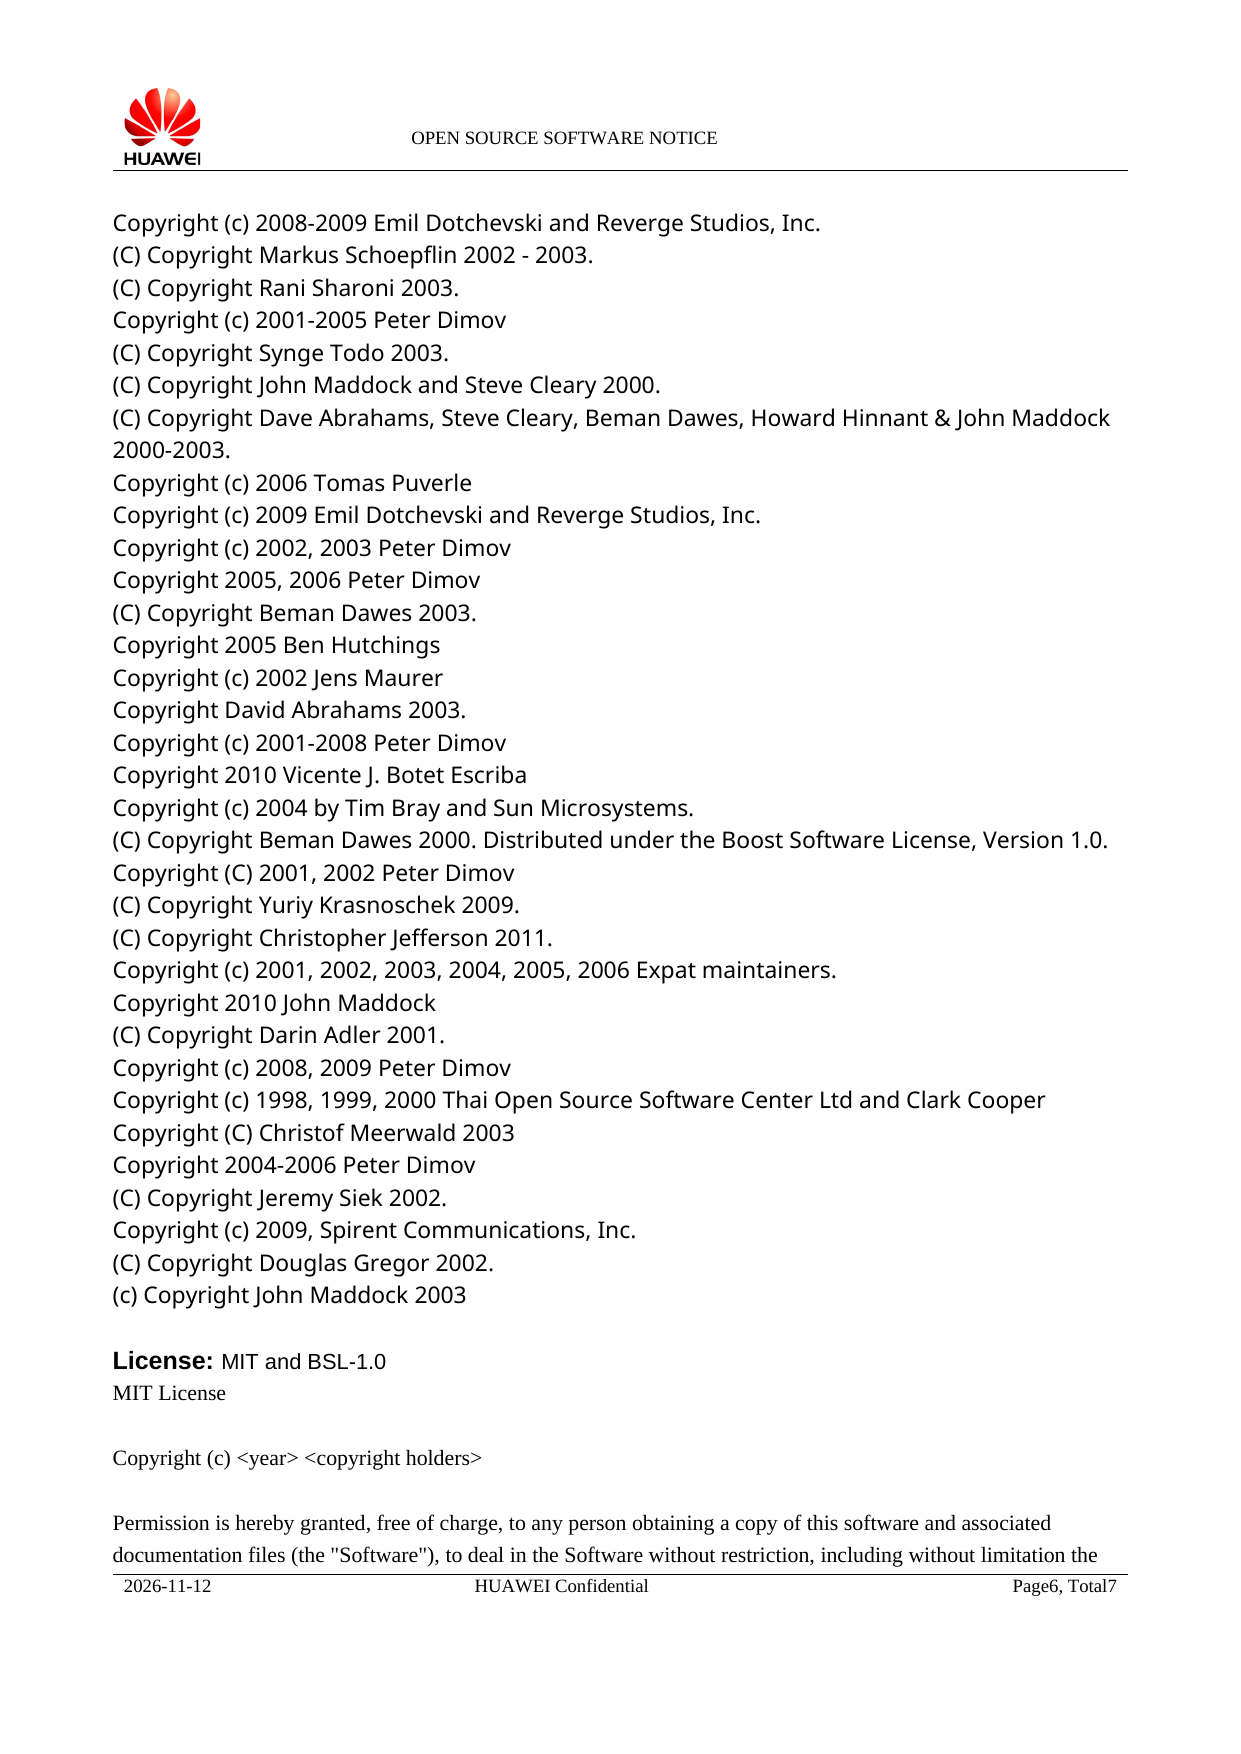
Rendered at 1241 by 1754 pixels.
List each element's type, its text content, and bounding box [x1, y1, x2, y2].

picture [124, 88, 201, 165]
text License: MIT and BSL-1.0 [112, 1344, 1128, 1376]
